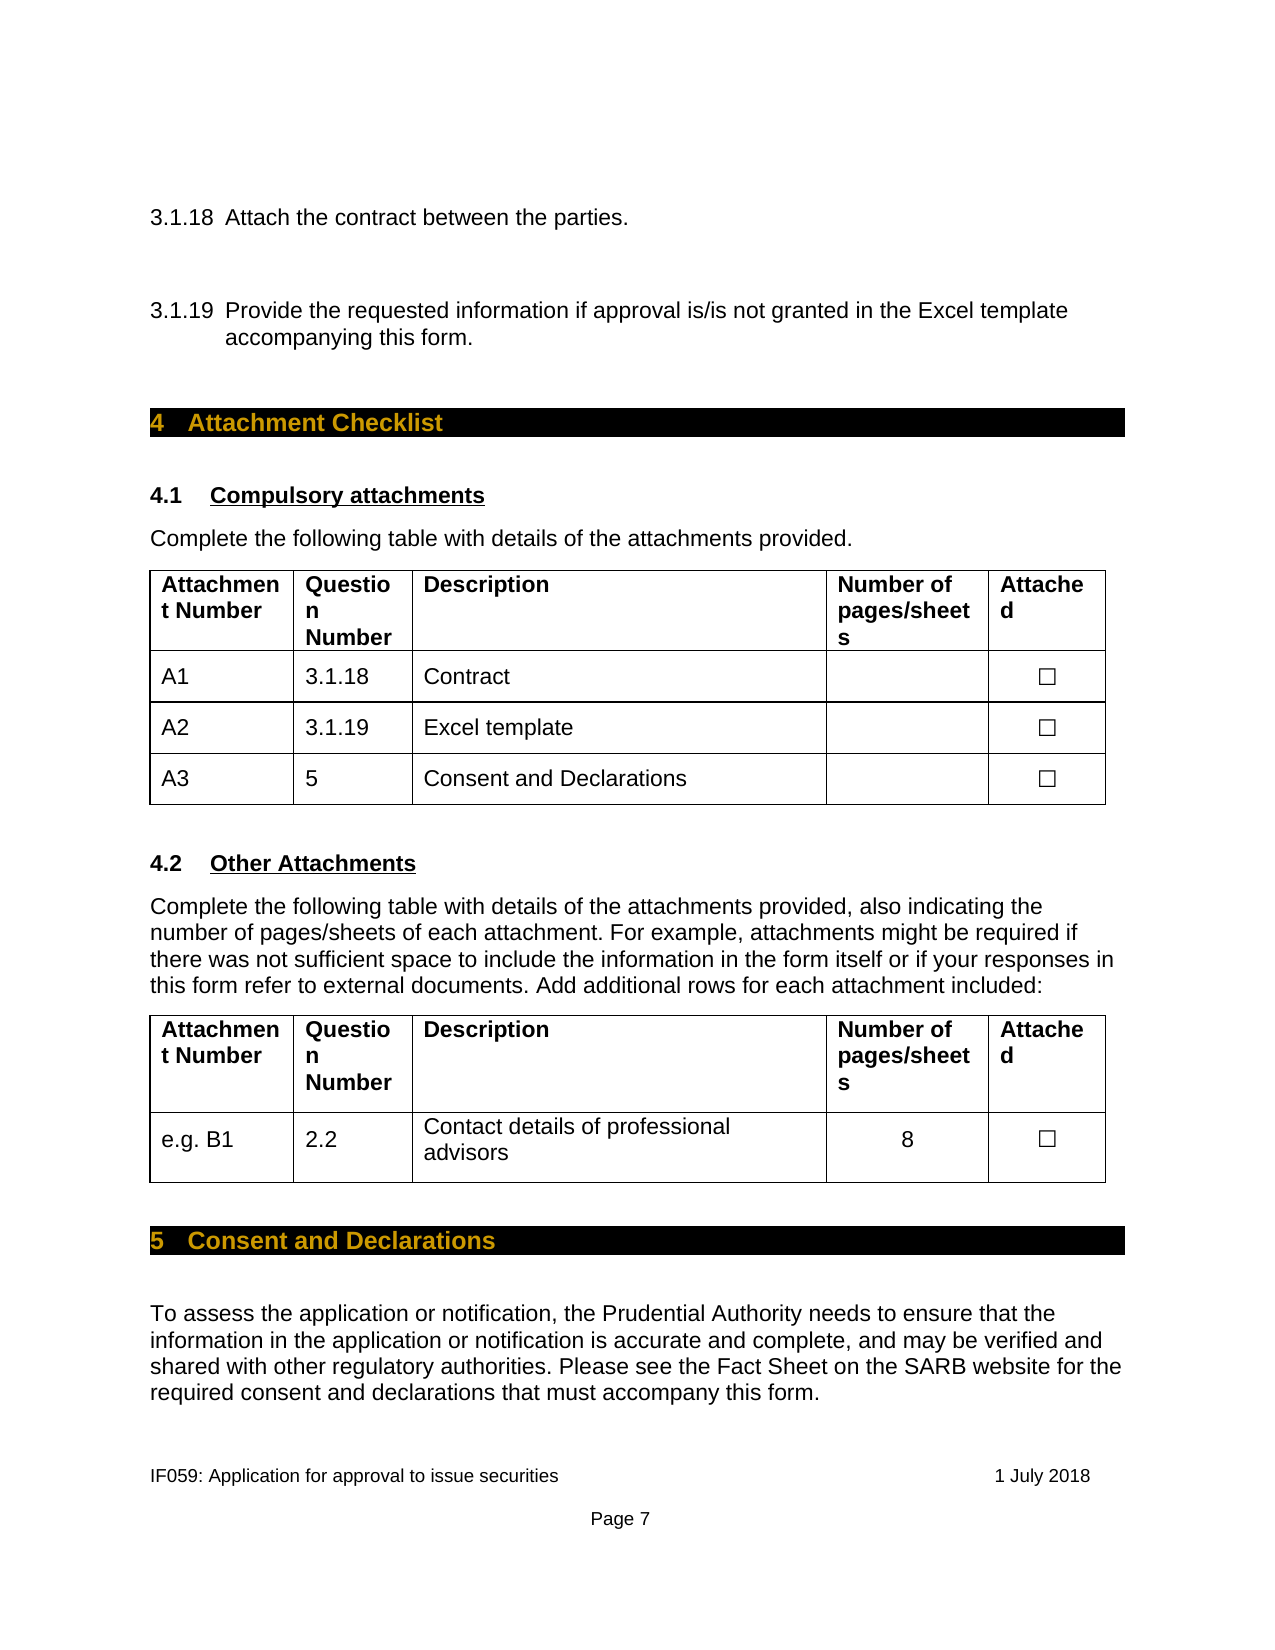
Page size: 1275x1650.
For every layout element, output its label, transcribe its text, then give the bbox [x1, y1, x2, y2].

table_cell [989, 1113, 1105, 1182]
table_cell Excel template [413, 703, 826, 752]
table_header Attached [989, 571, 1105, 650]
table_cell 2.2 [294, 1113, 412, 1182]
table_header Number of pages/sheets [827, 1016, 988, 1112]
subtitle Compulsory attachments [150, 482, 1125, 508]
text Complete the following table with details of the attachments provided. [150, 525, 1125, 551]
table_header Attachment Number [151, 571, 293, 650]
table_cell [827, 651, 988, 701]
table_cell 8 [827, 1113, 988, 1182]
table_cell [989, 703, 1105, 752]
table_header Attached [989, 1016, 1105, 1112]
table_header Question Number [294, 571, 412, 650]
table_cell A2 [151, 703, 293, 752]
table_header Question Number [294, 1016, 412, 1112]
table_cell 3.1.18 [294, 651, 412, 701]
table_header Number of pages/sheets [827, 571, 988, 650]
table_cell [989, 754, 1105, 804]
table_header Description [413, 1016, 826, 1112]
table_cell 5 [294, 754, 412, 804]
table_cell 3.1.19 [294, 703, 412, 752]
table_cell e.g. B1 [151, 1113, 293, 1182]
text Complete the following table with details of the attachments provided, also indicating the number of pages/sheets of each attachment. For example, attachments might be required if there was not sufficient space to include the information in the form itself or if your responses in this form refer to external documents. Add additional rows for each attachment included: [150, 893, 1125, 998]
table_cell Contract [413, 651, 826, 701]
subtitle Attach the contract between the parties. [150, 203, 1125, 230]
table_cell A3 [151, 754, 293, 804]
table_header Description [413, 571, 826, 650]
table_cell [827, 703, 988, 752]
subtitle Provide the requested information if approval is/is not granted in the Excel template accompanying this form. [150, 297, 1125, 350]
table_cell [827, 754, 988, 804]
table_header Attachment Number [151, 1016, 293, 1112]
table_cell Consent and Declarations [413, 754, 826, 804]
text To assess the application or notification, the Prudential Authority needs to ensure that the information in the application or notification is accurate and complete, and may be verified and shared with other regulatory authorities. Please see the Fact Sheet on the SARB website for the required consent and declarations that must accompany this form. [150, 1300, 1125, 1406]
subtitle Consent and Declarations [150, 1226, 1125, 1255]
subtitle Other Attachments [150, 850, 1125, 876]
table_cell A1 [151, 651, 293, 701]
subtitle Attachment Checklist [150, 408, 1125, 437]
table_cell Contact details of professional advisors [413, 1113, 826, 1182]
table_cell [989, 651, 1105, 701]
